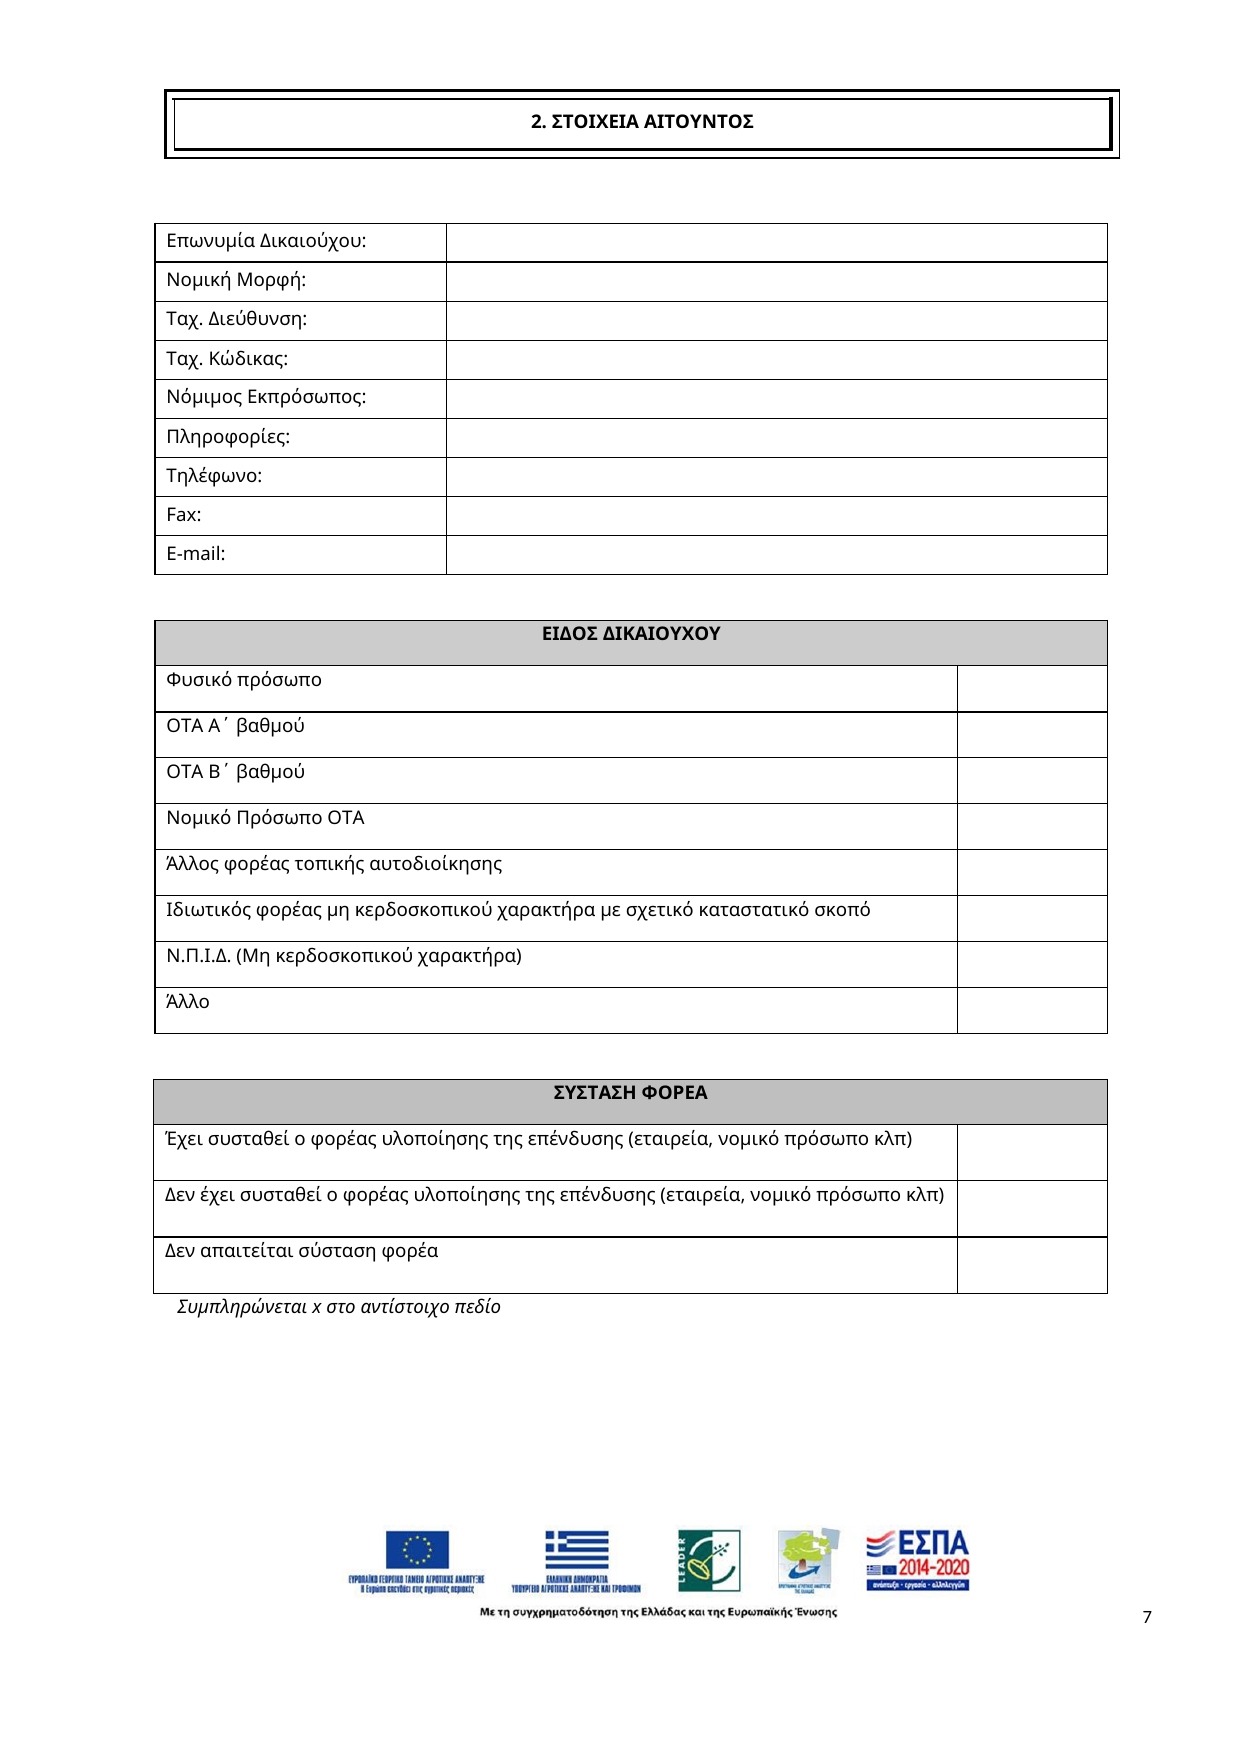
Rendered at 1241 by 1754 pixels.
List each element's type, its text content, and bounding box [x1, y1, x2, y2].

table_cell [958, 850, 1107, 895]
table_cell [447, 341, 1107, 379]
table_cell [958, 942, 1107, 987]
table_cell Πληροφορίες: [156, 419, 446, 457]
table_cell Νόμιμος Εκπρόσωπος: [156, 380, 446, 418]
table_header Επωνυμία Δικαιούχου: [156, 224, 446, 261]
table_cell Fax: [156, 497, 446, 535]
picture [339, 1525, 973, 1624]
table_cell [958, 1125, 1107, 1180]
table_cell [447, 419, 1107, 457]
table_cell Ταχ. Κώδικας: [156, 341, 446, 379]
table_cell [958, 666, 1107, 711]
table_cell [447, 302, 1107, 339]
table_cell Ν.Π.Ι.Δ. (Μη κερδοσκοπικού χαρακτήρα) [156, 942, 957, 987]
table_cell ΟΤΑ Α΄ βαθμού [156, 713, 957, 757]
table_cell Ταχ. Διεύθυνση: [156, 302, 446, 339]
table_cell Τηλέφωνο: [156, 458, 446, 496]
table_cell E-mail: [156, 536, 446, 574]
table_header [447, 224, 1107, 261]
table_cell [958, 1238, 1107, 1292]
table_cell [958, 896, 1107, 941]
text Συμπληρώνεται x στο αντίστοιχο πεδίο [177, 1294, 1107, 1319]
table_cell Άλλος φορέας τοπικής αυτοδιοίκησης [156, 850, 957, 895]
table_cell Νομική Μορφή: [156, 263, 446, 301]
table_cell Φυσικό πρόσωπο [156, 666, 957, 711]
table_cell [958, 988, 1107, 1033]
table_cell Ιδιωτικός φορέας μη κερδοσκοπικού χαρακτήρα με σχετικό καταστατικό σκοπό [156, 896, 957, 941]
table_header ειδοσ δικαιουχου [156, 621, 1107, 665]
table_cell ΟΤΑ Β΄ βαθμού [156, 758, 957, 803]
table_cell Νομικό Πρόσωπο ΟΤΑ [156, 804, 957, 849]
table_cell [958, 758, 1107, 803]
table_cell [958, 804, 1107, 849]
table_cell [447, 458, 1107, 496]
table_cell [447, 263, 1107, 301]
table_cell Έχει συσταθεί ο φορέας υλοποίησης της επένδυσης (εταιρεία, νομικό πρόσωπο κλπ) [154, 1125, 957, 1180]
table_cell Άλλο [156, 988, 957, 1033]
table_cell Δεν απαιτείται σύσταση φορέα [154, 1238, 957, 1292]
table_cell [447, 497, 1107, 535]
table_header ΣΥΣΤΑΣΗ ΦΟΡΕΑ [154, 1080, 1107, 1124]
table_cell [447, 380, 1107, 418]
table_cell [958, 713, 1107, 757]
table_cell Δεν έχει συσταθεί ο φορέας υλοποίησης της επένδυσης (εταιρεία, νομικό πρόσωπο κλπ) [154, 1181, 957, 1236]
text 2. ΣΤΟΙΧΕΙΑ ΑΙΤΟΥΝΤΟΣ [167, 92, 1119, 157]
table_cell [447, 536, 1107, 574]
table_cell [958, 1181, 1107, 1236]
